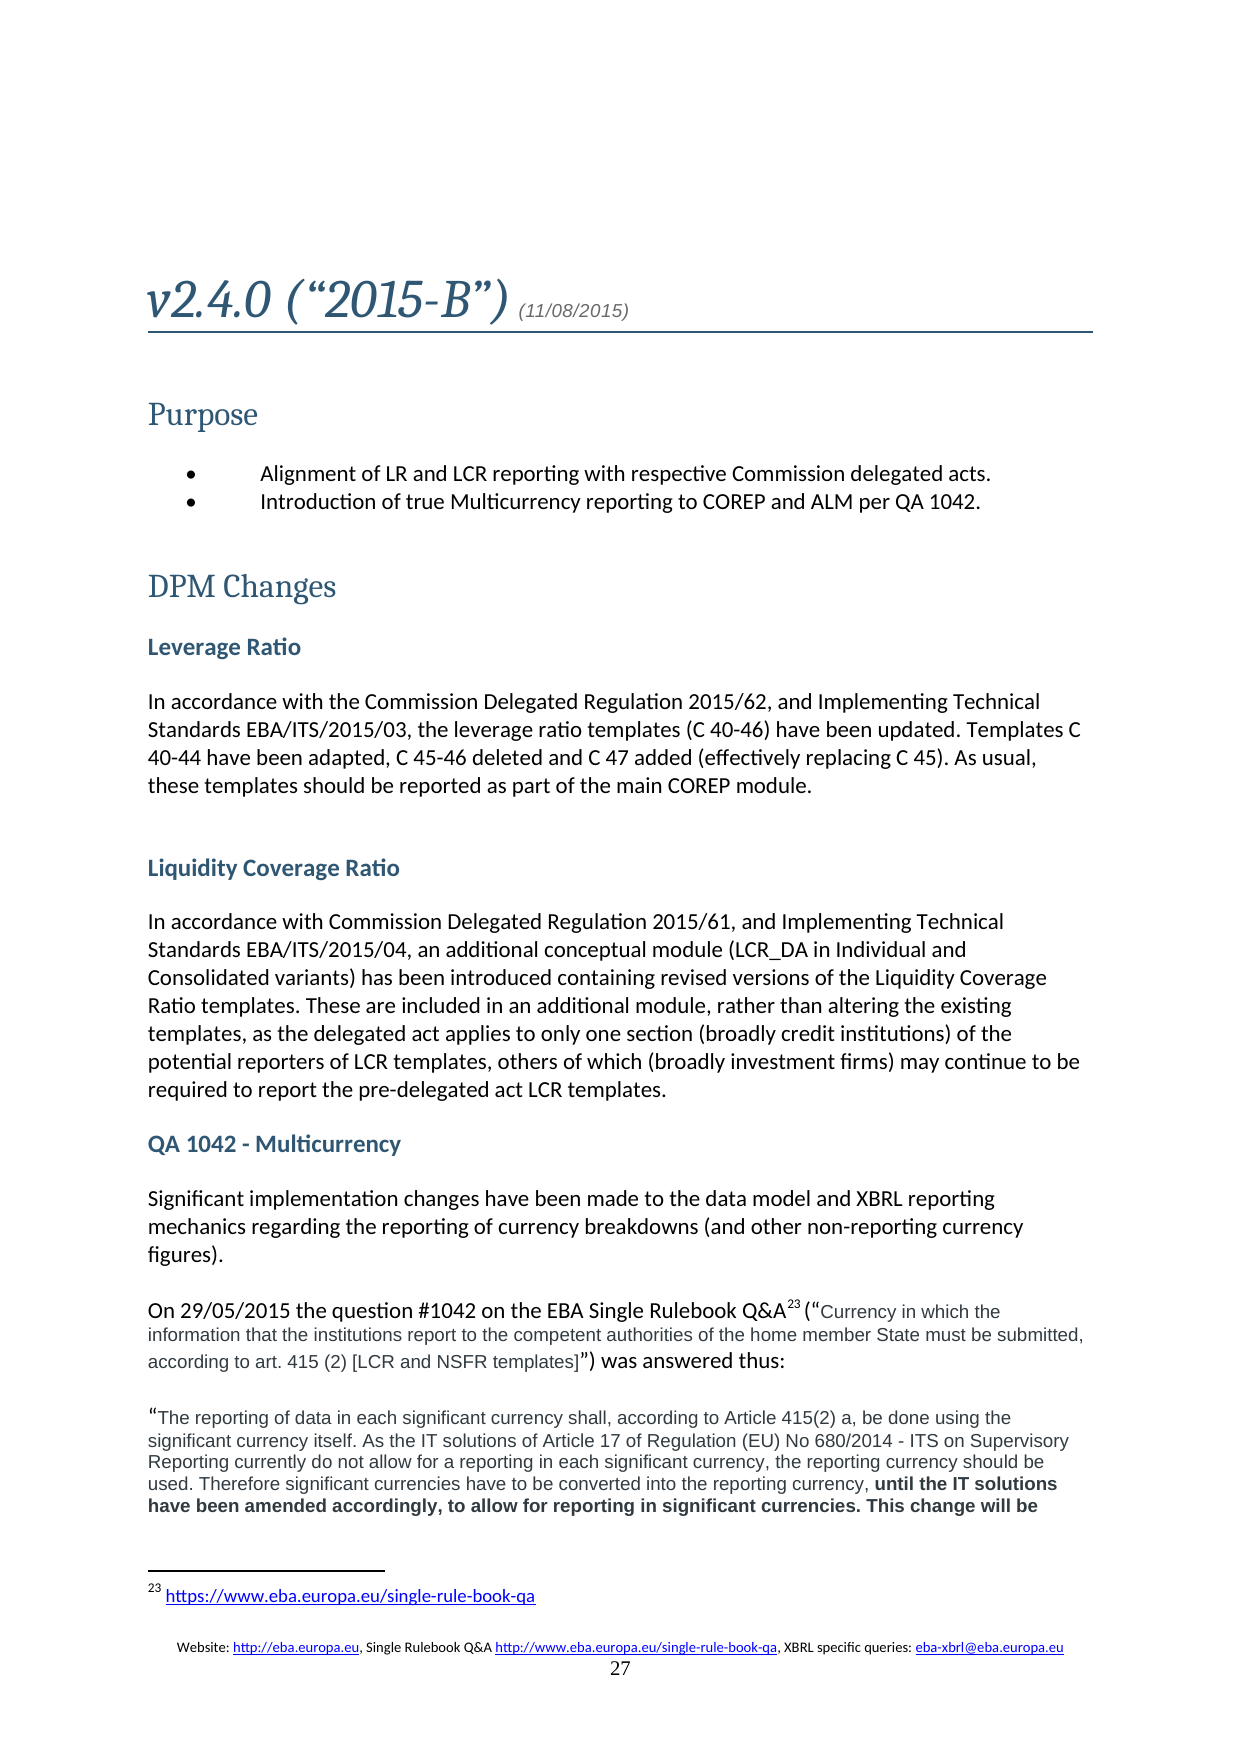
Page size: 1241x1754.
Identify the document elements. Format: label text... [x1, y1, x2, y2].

title DPM Changes [148, 568, 1093, 606]
list Alignment of LR and LCR reporting with respective Commission delegated acts. [185, 459, 1093, 487]
text In accordance with the Commission Delegated Regulation 2015/62, and Implementing Technical Standards EBA/ITS/2015/03, the leverage ratio templates (C 40-46) have been updated. Templates C 40-44 have been adapted, C 45-46 deleted and C 47 added (effectively replacing C 45). As usual, these templates should be reported as part of the main COREP module. [148, 687, 1093, 799]
title Purpose [148, 396, 1093, 434]
text In accordance with Commission Delegated Regulation 2015/61, and Implementing Technical Standards EBA/ITS/2015/04, an additional conceptual module (LCR_DA in Individual and Consolidated variants) has been introduced containing revised versions of the Liquidity Coverage Ratio templates. These are included in an additional module, rather than altering the existing templates, as the delegated act applies to only one section (broadly credit institutions) of the potential reporters of LCR templates, others of which (broadly investment firms) may continue to be required to report the pre-delegated act LCR templates. [148, 907, 1093, 1103]
title Liquidity Coverage Ratio [148, 852, 1093, 882]
title Leverage Ratio [148, 631, 1093, 662]
text On 29/05/2015 the question #1042 on the EBA Single Rulebook Q&A (“Currency in which the information that the institutions report to the competent authorities of the home member State must be submitted, according to art. 415 (2) [LCR and NSFR templates]”) was answered thus: [148, 1296, 1093, 1374]
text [148, 1402, 1093, 1516]
title QA 1042 - Multicurrency [148, 1128, 1093, 1159]
list Introduction of true Multicurrency reporting to COREP and ALM per QA 1042. [185, 487, 1093, 515]
text Significant implementation changes have been made to the data model and XBRL reporting mechanics regarding the reporting of currency breakdowns (and other non-reporting currency figures). [148, 1184, 1093, 1268]
title v2.4.0 (“2015-B”) (11/08/2015) [148, 271, 1093, 331]
